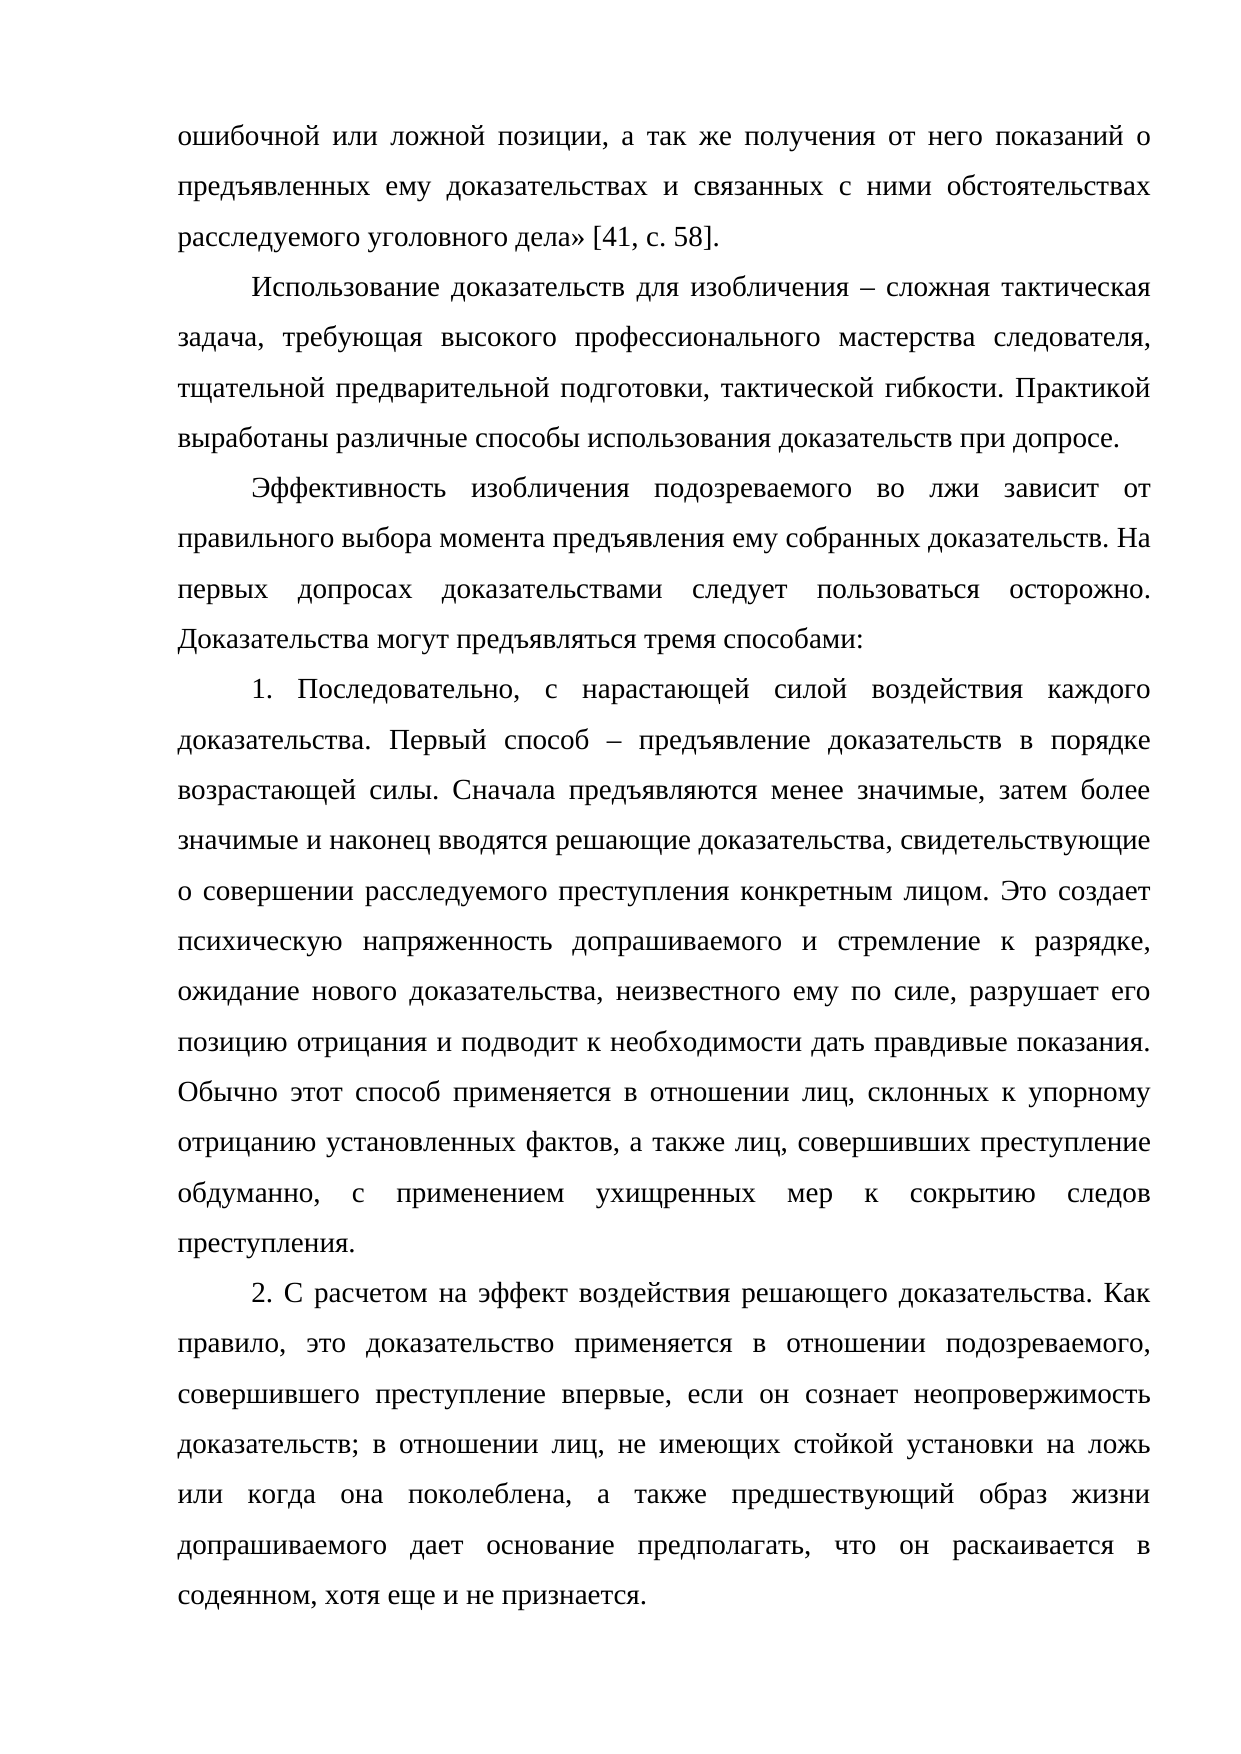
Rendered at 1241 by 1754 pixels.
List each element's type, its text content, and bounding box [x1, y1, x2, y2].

text 1. Последовательно, с нарастающей силой воздействия каждого доказательства. Первый способ – предъявление доказательств в порядке возрастающей силы. Сначала предъявляются менее значимые, затем более значимые и наконец вводятся решающие доказательства, свидетельствующие о совершении расследуемого преступления конкретным лицом. Это создает психическую напряженность допрашиваемого и стремление к разрядке, ожидание нового доказательства, неизвестного ему по силе, разрушает его позицию отрицания и подводит к необходимости дать правдивые показания. Обычно этот способ применяется в отношении лиц, склонных к упорному отрицанию установленных фактов, а также лиц, совершивших преступление обдуманно, с применением ухищренных мер к сокрытию следов преступления. [177, 672, 1152, 1258]
text 2. С расчетом на эффект воздействия решающего доказательства. Как правило, это доказательство применяется в отношении подозреваемого, совершившего преступление впервые, если он сознает неопровержимость доказательств; в отношении лиц, не имеющих стойкой установки на ложь или когда она поколеблена, а также предшествующий образ жизни допрашиваемого дает основание предполагать, что он раскаивается в содеянном, хотя еще и не признается. [177, 1275, 1152, 1611]
text Использование доказательств для изобличения – сложная тактическая задача, требующая высокого профессионального мастерства следователя, тщательной предварительной подготовки, тактической гибкости. Практикой выработаны различные способы использования доказательств при допросе. [177, 269, 1152, 453]
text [177, 118, 1152, 252]
text Эффективность изобличения подозреваемого во лжи зависит от правильного выбора момента предъявления ему собранных доказательств. На первых допросах доказательствами следует пользоваться осторожно. Доказательства могут предъявляться тремя способами: [177, 470, 1152, 655]
